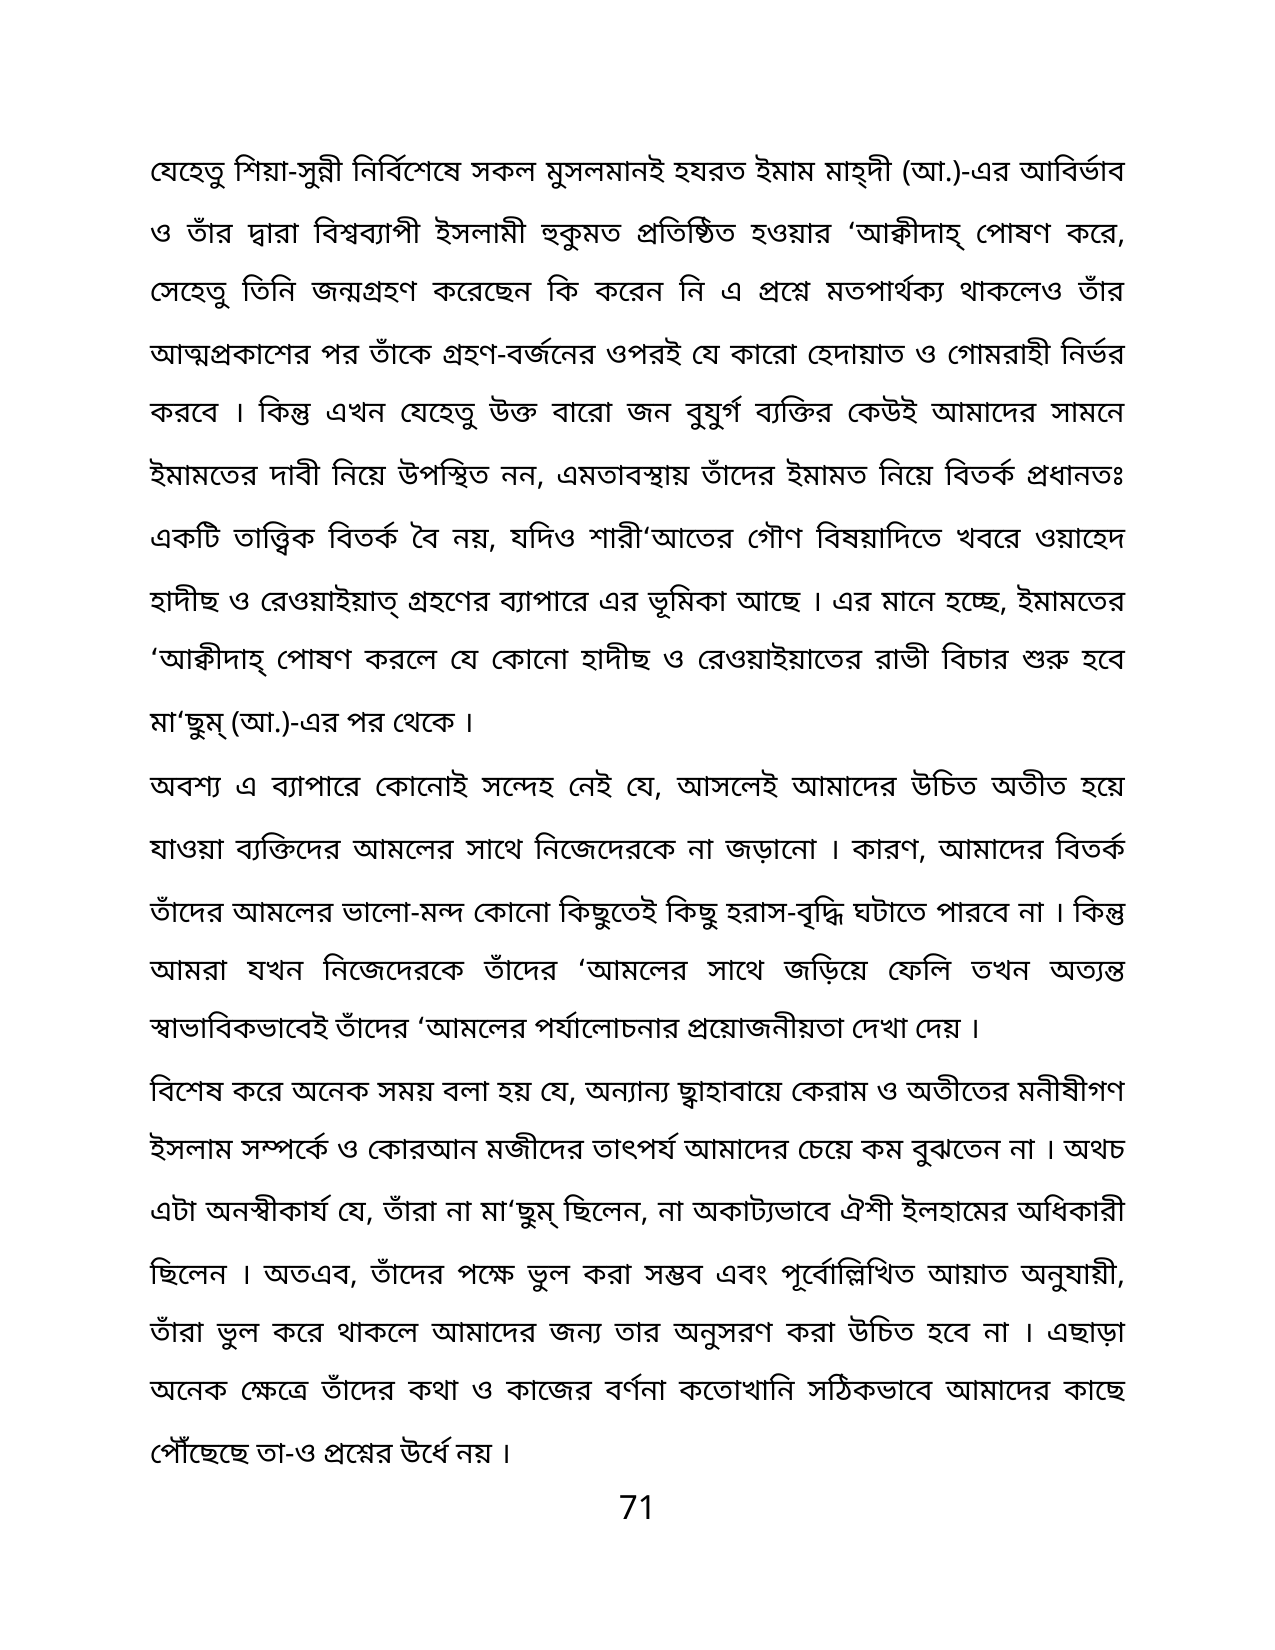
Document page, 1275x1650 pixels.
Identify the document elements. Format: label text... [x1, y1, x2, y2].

text বিশেষ করে অনেক সময় বলা হয় যে, অন্যান্য ছ্বাহাবায়ে কেরাম ও অতীতের মনীষীগণ ইসলাম সম্পর্কে ও কোরআন মজীদের তাৎপর্য আমাদের চেয়ে কম বুঝতেন না । অথচ এটা অনস্বীকার্য যে, তাঁরা না মা‘ছুম্ ছিলেন, না অকাট্যভাবে ঐশী ইলহামের অধিকারী ছিলেন । অতএব, তাঁদের পক্ষে ভুল করা সম্ভব এবং পূর্বোল্লিখিত আয়াত অনুযায়ী, তাঁরা ভুল করে থাকলে আমাদের জন্য তার অনুসরণ করা উচিত হবে না । এছাড়া অনেক ক্ষেত্রে তাঁদের কথা ও কাজের বর্ণনা কতোখানি সঠিকভাবে আমাদের কাছে পৌঁছেছে তা-ও প্রশ্নের উর্ধে নয় । [150, 1070, 1125, 1475]
text যেহেতু শিয়া-সুন্নী নির্বিশেষে সকল মুসলমানই হযরত ইমাম মাহ্দী (আ.)-এর আবির্ভাব ও তাঁর দ্বারা বিশ্বব্যাপী ইসলামী হুকুমত প্রতিষ্ঠিত হওয়ার ‘আক্বীদাহ্ পোষণ করে, সেহেতু তিনি জন্মগ্রহণ করেছেন কি করেন নি এ প্রশ্নে মতপার্থক্য থাকলেও তাঁর আত্মপ্রকাশের পর তাঁকে গ্রহণ-বর্জনের ওপরই যে কারো হেদায়াত ও গোমরাহী নির্ভর করবে । কিন্তু এখন যেহেতু উক্ত বারো জন বুযুর্গ ব্যক্তির কেউই আমাদের সামনে ইমামতের দাবী নিয়ে উপস্থিত নন, এমতাবস্থায় তাঁদের ইমামত নিয়ে বিতর্ক প্রধানতঃ একটি তাত্ত্বিক বিতর্ক বৈ নয়, যদিও শারী‘আতের গৌণ বিষয়াদিতে খবরে ওয়াহেদ হাদীছ ও রেওয়াইয়াত্ গ্রহণের ব্যাপারে এর ভূমিকা আছে । এর মানে হচ্ছে, ইমামতের ‘আক্বীদাহ্ পোষণ করলে যে কোনো হাদীছ ও রেওয়াইয়াতের রাভী বিচার শুরু হবে মা‘ছুম্ (আ.)-এর পর থেকে । [150, 150, 1125, 744]
text অবশ্য এ ব্যাপারে কোনোই সন্দেহ নেই যে, আসলেই আমাদের উচিত অতীত হয়ে যাওয়া ব্যক্তিদের আমলের সাথে নিজেদেরকে না জড়ানো । কারণ, আমাদের বিতর্ক তাঁদের আমলের ভালো-মন্দ কোনো কিছুতেই কিছু হরাস-বৃদ্ধি ঘটাতে পারবে না । কিন্তু আমরা যখন নিজেদেরকে তাঁদের ‘আমলের সাথে জড়িয়ে ফেলি তখন অত্যন্ত স্বাভাবিকভাবেই তাঁদের ‘আমলের পর্যালোচনার প্রয়োজনীয়তা দেখা দেয় । [150, 765, 1125, 1051]
